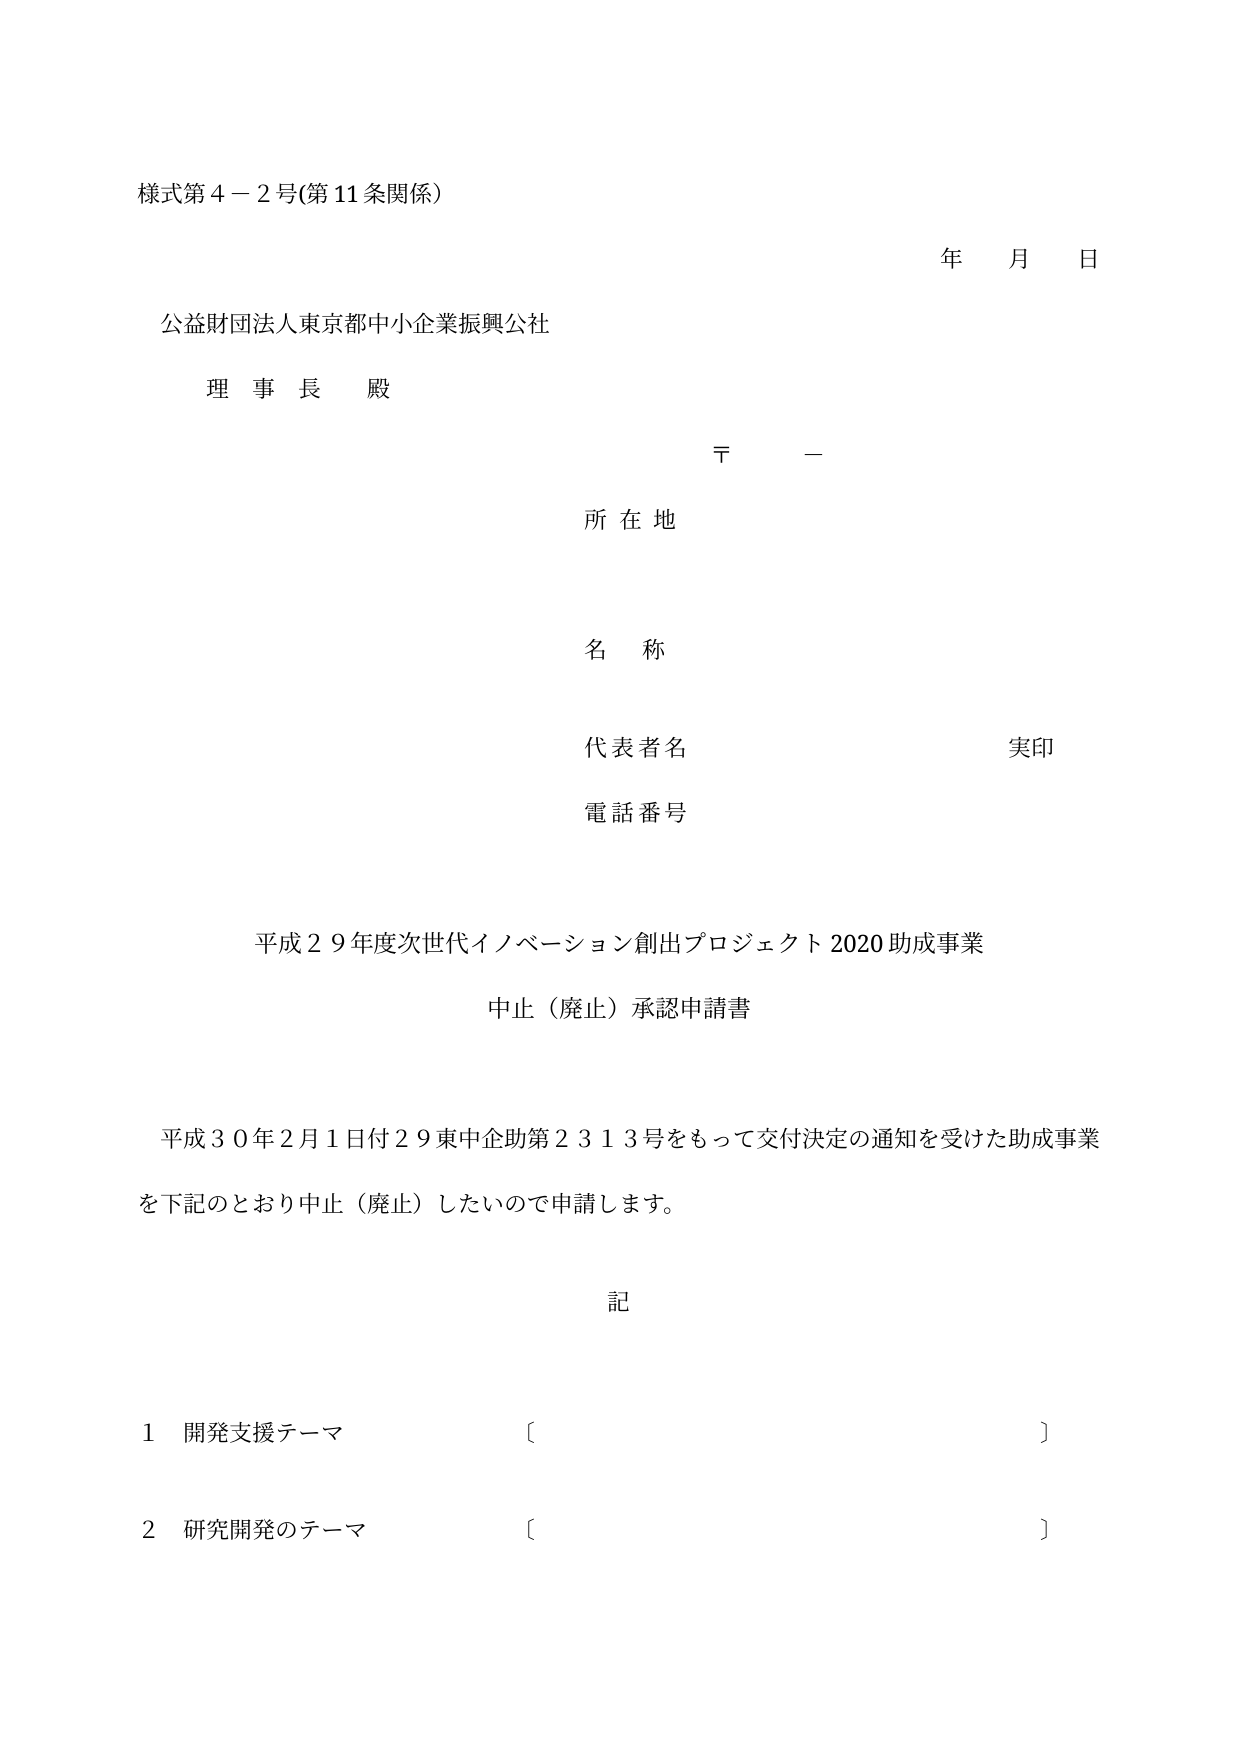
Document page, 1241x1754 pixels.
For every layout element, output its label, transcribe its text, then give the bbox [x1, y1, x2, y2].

subtitle 記 [138, 1268, 1100, 1333]
text 中止（廃止）承認申請書 [138, 975, 1100, 1040]
text 所在地 [584, 486, 1100, 551]
text 年 月 日 [138, 225, 1100, 290]
text ２ 研究開発のテーマ 〔 〕 [138, 1496, 1100, 1562]
text 代表者名 実印 [138, 714, 1081, 779]
text 理事長 殿 [206, 355, 1100, 421]
text 公益財団法人東京都中小企業振興公社 [161, 290, 1100, 355]
text 名称 [584, 616, 1100, 681]
text 平成２９年度次世代イノベーション創出プロジェクト2020助成事業 [138, 909, 1100, 975]
text 電話番号 [584, 779, 1100, 844]
text 平成３０年２月１日付２９東中企助第２３１３号をもって交付決定の通知を受けた助成事業を下記のとおり中止（廃止）したいので申請します。 [138, 1105, 1100, 1236]
text １ 開発支援テーマ 〔 〕 [138, 1399, 1100, 1464]
text 〒 － [699, 421, 1100, 486]
text 様式第４－２号(第11条関係） [138, 160, 1100, 225]
